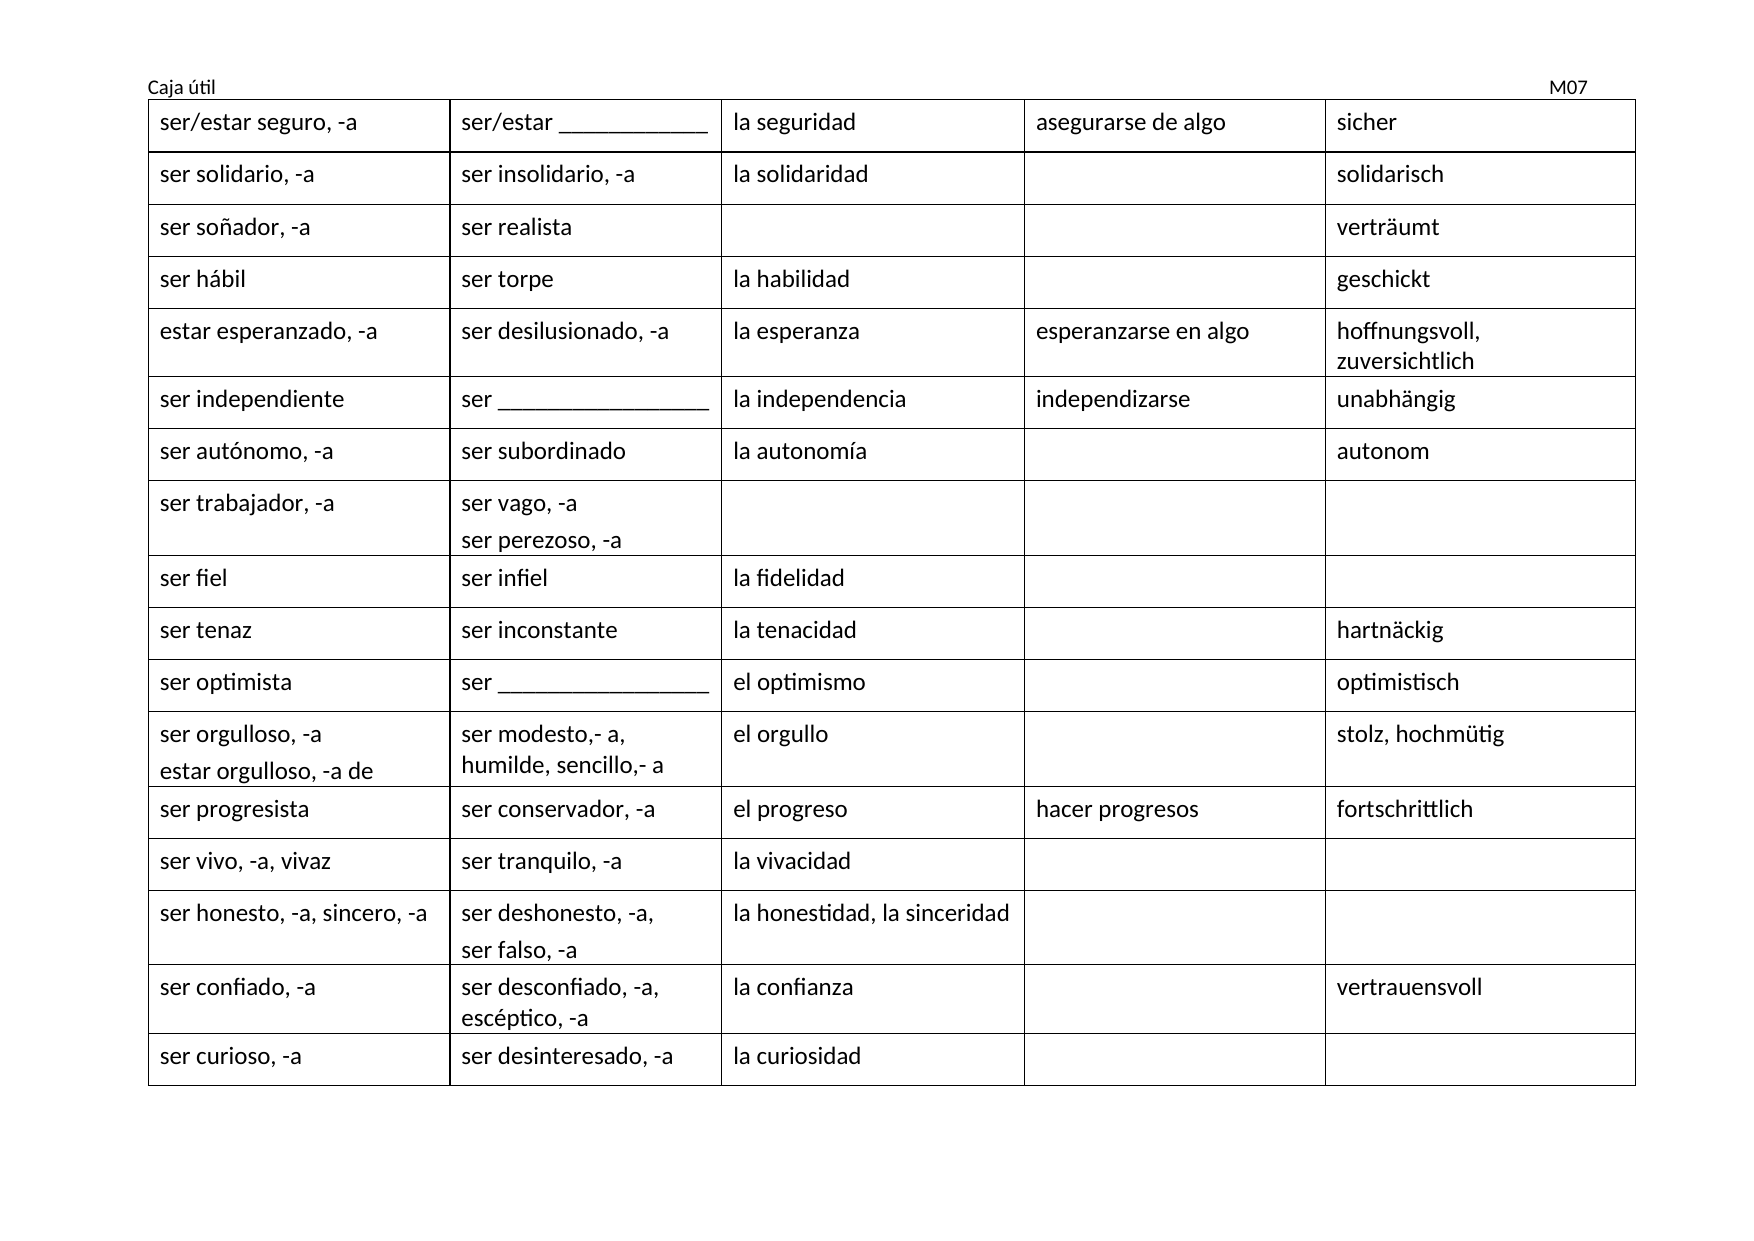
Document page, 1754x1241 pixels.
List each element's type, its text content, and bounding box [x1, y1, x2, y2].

table_cell [1025, 891, 1325, 964]
table_cell ser/estar ____________ [451, 100, 721, 151]
table_cell ser/estar seguro, -a [149, 100, 449, 151]
table_cell ser tenaz [149, 608, 449, 659]
table_cell la tenacidad [722, 608, 1024, 659]
table_cell hacer progresos [1025, 787, 1325, 838]
table_cell [1326, 839, 1635, 890]
table_cell ser trabajador, -a [149, 481, 449, 555]
table_cell ser confiado, -a [149, 965, 449, 1033]
table_cell el orgullo [722, 712, 1024, 786]
table_cell ser independiente [149, 377, 449, 428]
table_cell [1025, 153, 1325, 203]
table_cell ser _________________ [451, 377, 721, 428]
table_cell hartnäckig [1326, 608, 1635, 659]
table_cell fortschrittlich [1326, 787, 1635, 838]
table_cell [722, 205, 1024, 256]
table_cell ser desinteresado, -a [451, 1034, 721, 1085]
table_cell ser modesto,- a, humilde, sencillo,- a [451, 712, 721, 786]
table_cell independizarse [1025, 377, 1325, 428]
table_cell ser torpe [451, 257, 721, 308]
table_cell la fidelidad [722, 556, 1024, 607]
table_cell la solidaridad [722, 153, 1024, 203]
table_cell la esperanza [722, 309, 1024, 376]
table_cell [1326, 891, 1635, 964]
table_cell [1025, 257, 1325, 308]
table_cell ser autónomo, -a [149, 429, 449, 480]
table_cell la vivacidad [722, 839, 1024, 890]
table_cell [1025, 839, 1325, 890]
table_cell hoffnungsvoll, zuversichtlich [1326, 309, 1635, 376]
table_cell la seguridad [722, 100, 1024, 151]
table_cell ser fiel [149, 556, 449, 607]
table_cell [1025, 660, 1325, 711]
table_cell stolz, hochmütig [1326, 712, 1635, 786]
table_cell verträumt [1326, 205, 1635, 256]
table_cell ser tranquilo, -a [451, 839, 721, 890]
table_cell ser realista [451, 205, 721, 256]
table_cell ser desconfiado, -a, escéptico, -a [451, 965, 721, 1033]
table_cell ser desilusionado, -a [451, 309, 721, 376]
table_cell ser optimista [149, 660, 449, 711]
table_cell la honestidad, la sinceridad [722, 891, 1024, 964]
table_cell ser vago, -a ser perezoso, -a [451, 481, 721, 555]
table_cell ser solidario, -a [149, 153, 449, 203]
table_cell ser inconstante [451, 608, 721, 659]
table_cell [1025, 481, 1325, 555]
table_cell el optimismo [722, 660, 1024, 711]
table_cell solidarisch [1326, 153, 1635, 203]
table_cell unabhängig [1326, 377, 1635, 428]
table_cell vertrauensvoll [1326, 965, 1635, 1033]
table_cell ser honesto, -a, sincero, -a [149, 891, 449, 964]
table_cell ser progresista [149, 787, 449, 838]
table_cell [1326, 1034, 1635, 1085]
table_cell ser infiel [451, 556, 721, 607]
table_cell ser conservador, -a [451, 787, 721, 838]
table_cell la autonomía [722, 429, 1024, 480]
table_cell la habilidad [722, 257, 1024, 308]
table_cell estar esperanzado, -a [149, 309, 449, 376]
table_cell el progreso [722, 787, 1024, 838]
table_cell ser vivo, -a, vivaz [149, 839, 449, 890]
table_cell ser deshonesto, -a, ser falso, -a [451, 891, 721, 964]
table_cell ser _________________ [451, 660, 721, 711]
table_cell ser orgulloso, -a estar orgulloso, -a de [149, 712, 449, 786]
table_cell asegurarse de algo [1025, 100, 1325, 151]
table_cell optimistisch [1326, 660, 1635, 711]
table_cell la curiosidad [722, 1034, 1024, 1085]
table_cell esperanzarse en algo [1025, 309, 1325, 376]
table_cell geschickt [1326, 257, 1635, 308]
table_cell ser hábil [149, 257, 449, 308]
table_cell [1025, 965, 1325, 1033]
table_cell ser subordinado [451, 429, 721, 480]
table_cell [1326, 556, 1635, 607]
table_cell ser insolidario, -a [451, 153, 721, 203]
table_cell [722, 481, 1024, 555]
table_cell ser curioso, -a [149, 1034, 449, 1085]
table_cell [1025, 556, 1325, 607]
table_cell [1326, 481, 1635, 555]
table_cell la independencia [722, 377, 1024, 428]
table_cell [1025, 608, 1325, 659]
table_cell autonom [1326, 429, 1635, 480]
table_cell [1025, 429, 1325, 480]
table_cell sicher [1326, 100, 1635, 151]
table_cell ser soñador, -a [149, 205, 449, 256]
table_cell [1025, 712, 1325, 786]
table_cell [1025, 205, 1325, 256]
table_cell la confianza [722, 965, 1024, 1033]
table_cell [1025, 1034, 1325, 1085]
